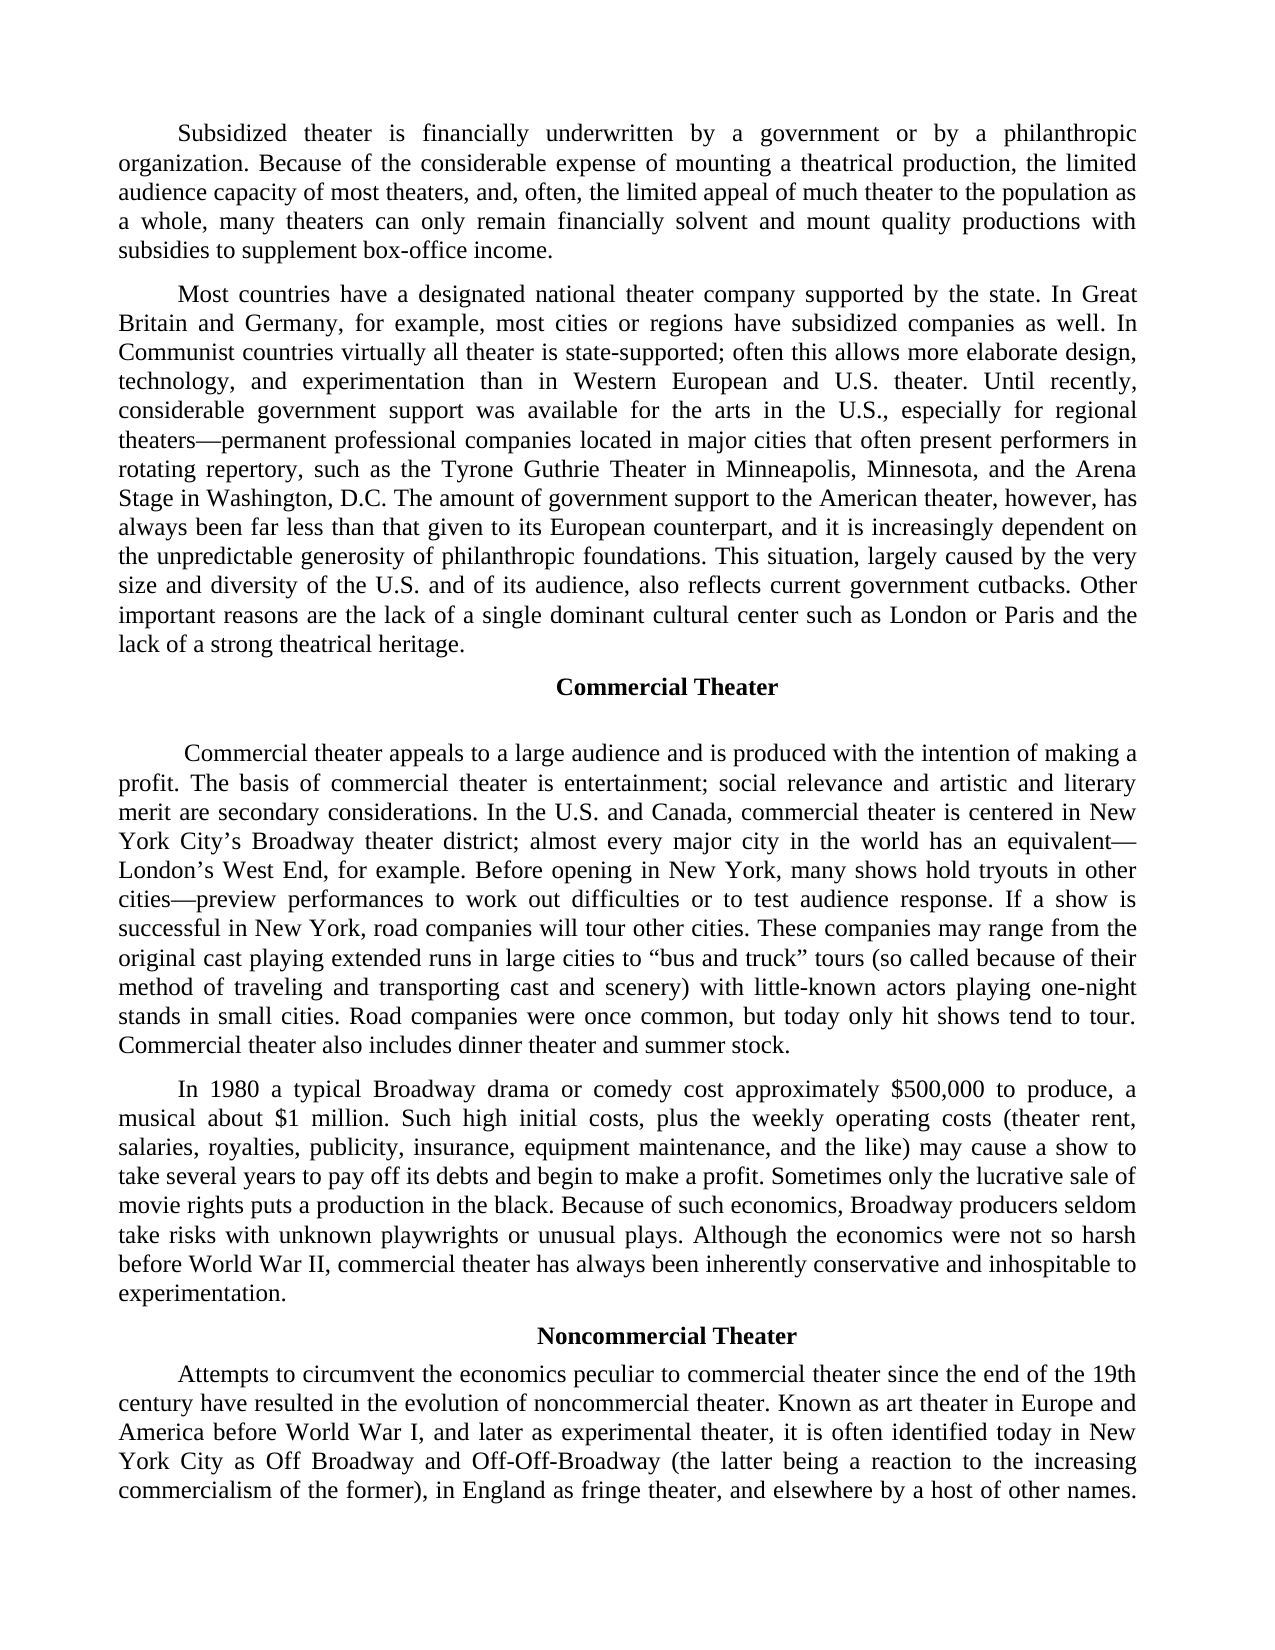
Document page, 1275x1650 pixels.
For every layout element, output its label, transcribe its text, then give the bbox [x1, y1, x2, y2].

text Subsidized theater is financially underwritten by a government or by a philanthropic organization. Because of the considerable expense of mounting a theatrical production, the limited audience capacity of most theaters, and, often, the limited appeal of much theater to the population as a whole, many theaters can only remain financially solvent and mount quality productions with subsidies to supplement box-office income. [118, 118, 1138, 264]
text Most countries have a designated national theater company supported by the state. In Great Britain and Germany, for example, most cities or regions have subsidized companies as well. In Communist countries virtually all theater is state-supported; often this allows more elaborate design, technology, and experimentation than in Western European and U.S. theater. Until recently, considerable government support was available for the arts in the U.S., especially for regional theaters—permanent professional companies located in major cities that often present performers in rotating repertory, such as the Tyrone Guthrie Theater in Minneapolis, Minnesota, and the Arena Stage in Washington, D.C. The amount of government support to the American theater, however, has always been far less than that given to its European counterpart, and it is increasingly dependent on the unpredictable generosity of philanthropic foundations. This situation, largely caused by the very size and diversity of the U.S. and of its audience, also reflects current government cutbacks. Other important reasons are the lack of a single dominant cultural center such as London or Paris and the lack of a strong theatrical heritage. [118, 278, 1138, 658]
text Noncommercial Theater [118, 1321, 1157, 1350]
text Commercial Theater [118, 672, 1157, 701]
text In 1980 a typical Broadway drama or comedy cost approximately $500,000 to produce, a musical about $1 million. Such high initial costs, plus the weekly operating costs (theater rent, salaries, royalties, publicity, insurance, equipment maintenance, and the like) may cause a show to take several years to pay off its debts and begin to make a profit. Sometimes only the lucrative sale of movie rights puts a production in the black. Because of such economics, Broadway producers seldom take risks with unknown playwrights or unusual plays. Although the economics were not so harsh before World War II, commercial theater has always been inherently conservative and inhospitable to experimentation. [118, 1073, 1138, 1307]
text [118, 1358, 1138, 1504]
text Commercial theater appeals to a large audience and is produced with the intention of making a profit. The basis of commercial theater is entertainment; social relevance and artistic and literary merit are secondary considerations. In the U.S. and Canada, commercial theater is centered in New York City’s Broadway theater district; almost every major city in the world has an equivalent—London’s West End, for example. Before opening in New York, many shows hold tryouts in other cities—preview performances to work out difficulties or to test audience response. If a show is successful in New York, road companies will tour other cities. These companies may range from the original cast playing extended runs in large cities to “bus and truck” tours (so called because of their method of traveling and transporting cast and scenery) with little-known actors playing one-night stands in small cities. Road companies were once common, but today only hit shows tend to tour. Commercial theater also includes dinner theater and summer stock. [118, 738, 1138, 1059]
